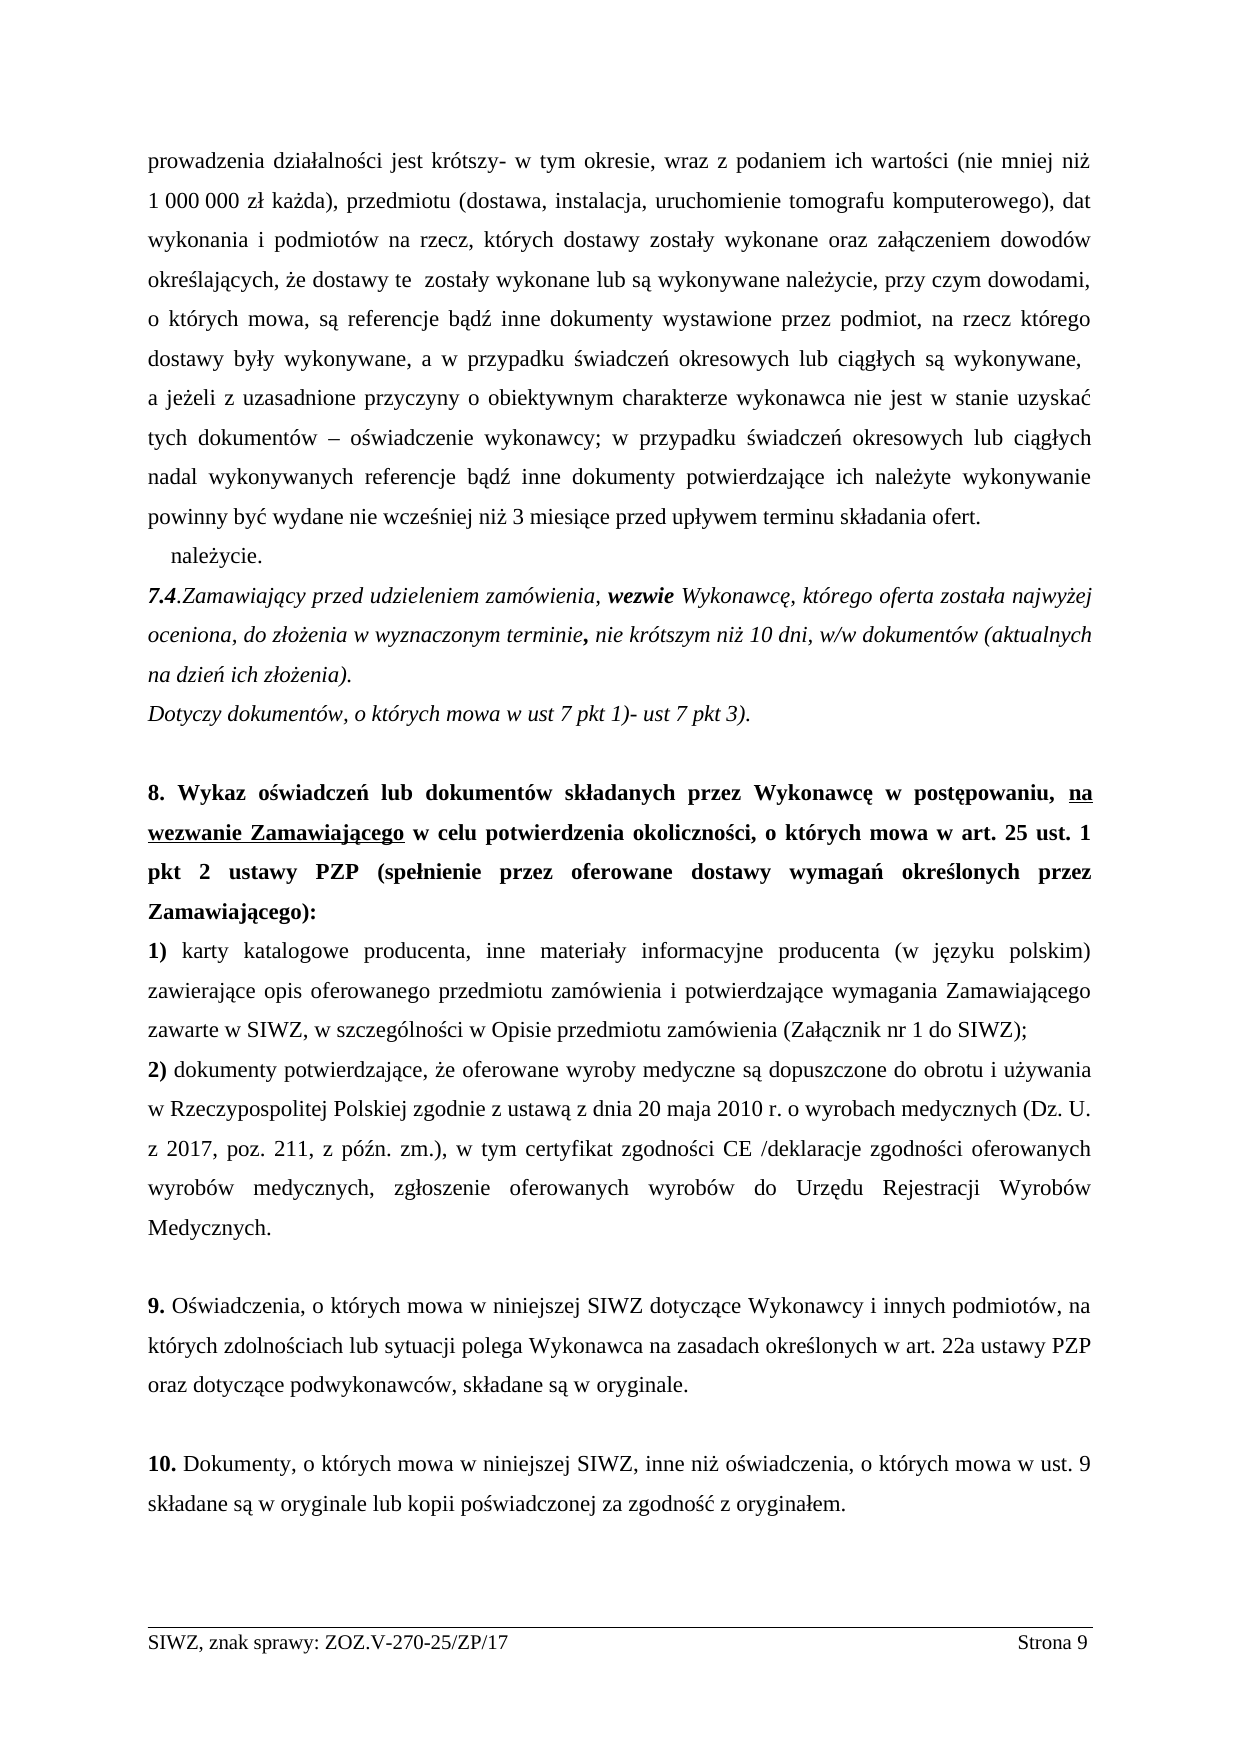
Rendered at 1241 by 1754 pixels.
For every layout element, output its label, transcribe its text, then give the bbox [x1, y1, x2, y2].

text 9. Oświadczenia, o których mowa w niniejszej SIWZ dotyczące Wykonawcy i innych podmiotów, na których zdolnościach lub sytuacji polega Wykonawca na zasadach określonych w art. 22a ustawy PZP oraz dotyczące podwykonawców, składane są w oryginale. [148, 1292, 1093, 1398]
text należycie. [148, 542, 1093, 569]
text 8. Wykaz oświadczeń lub dokumentów składanych przez Wykonawcę w postępowaniu, na wezwanie Zamawiającego w celu potwierdzenia okoliczności, o których mowa w art. 25 ust. 1 pkt 2 ustawy PZP (spełnienie przez oferowane dostawy wymagań określonych przez Zamawiającego): [148, 779, 1093, 924]
text Dotyczy dokumentów, o których mowa w ust 7 pkt 1)- ust 7 pkt 3). [148, 700, 1093, 727]
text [148, 148, 1093, 529]
text 2) dokumenty potwierdzające, że oferowane wyroby medyczne są dopuszczone do obrotu i używania w Rzeczypospolitej Polskiej zgodnie z ustawą z dnia 20 maja 2010 r. o wyrobach medycznych (Dz. U. z 2017, poz. 211, z późn. zm.), w tym certyfikat zgodności CE /deklaracje zgodności oferowanych wyrobów medycznych, zgłoszenie oferowanych wyrobów do Urzędu Rejestracji Wyrobów Medycznych. [148, 1056, 1093, 1240]
text 1) karty katalogowe producenta, inne materiały informacyjne producenta (w języku polskim) zawierające opis oferowanego przedmiotu zamówienia i potwierdzające wymagania Zamawiającego zawarte w SIWZ, w szczególności w Opisie przedmiotu zamówienia (Załącznik nr 1 do SIWZ); [148, 937, 1093, 1042]
text 10. Dokumenty, o których mowa w niniejszej SIWZ, inne niż oświadczenia, o których mowa w ust. 9 składane są w oryginale lub kopii poświadczonej za zgodność z oryginałem. [148, 1450, 1093, 1516]
text 7.4.Zamawiający przed udzieleniem zamówienia, wezwie Wykonawcę, którego oferta została najwyżej oceniona, do złożenia w wyznaczonym terminie, nie krótszym niż 10 dni, w/w dokumentów (aktualnych na dzień ich złożenia). [148, 582, 1093, 687]
